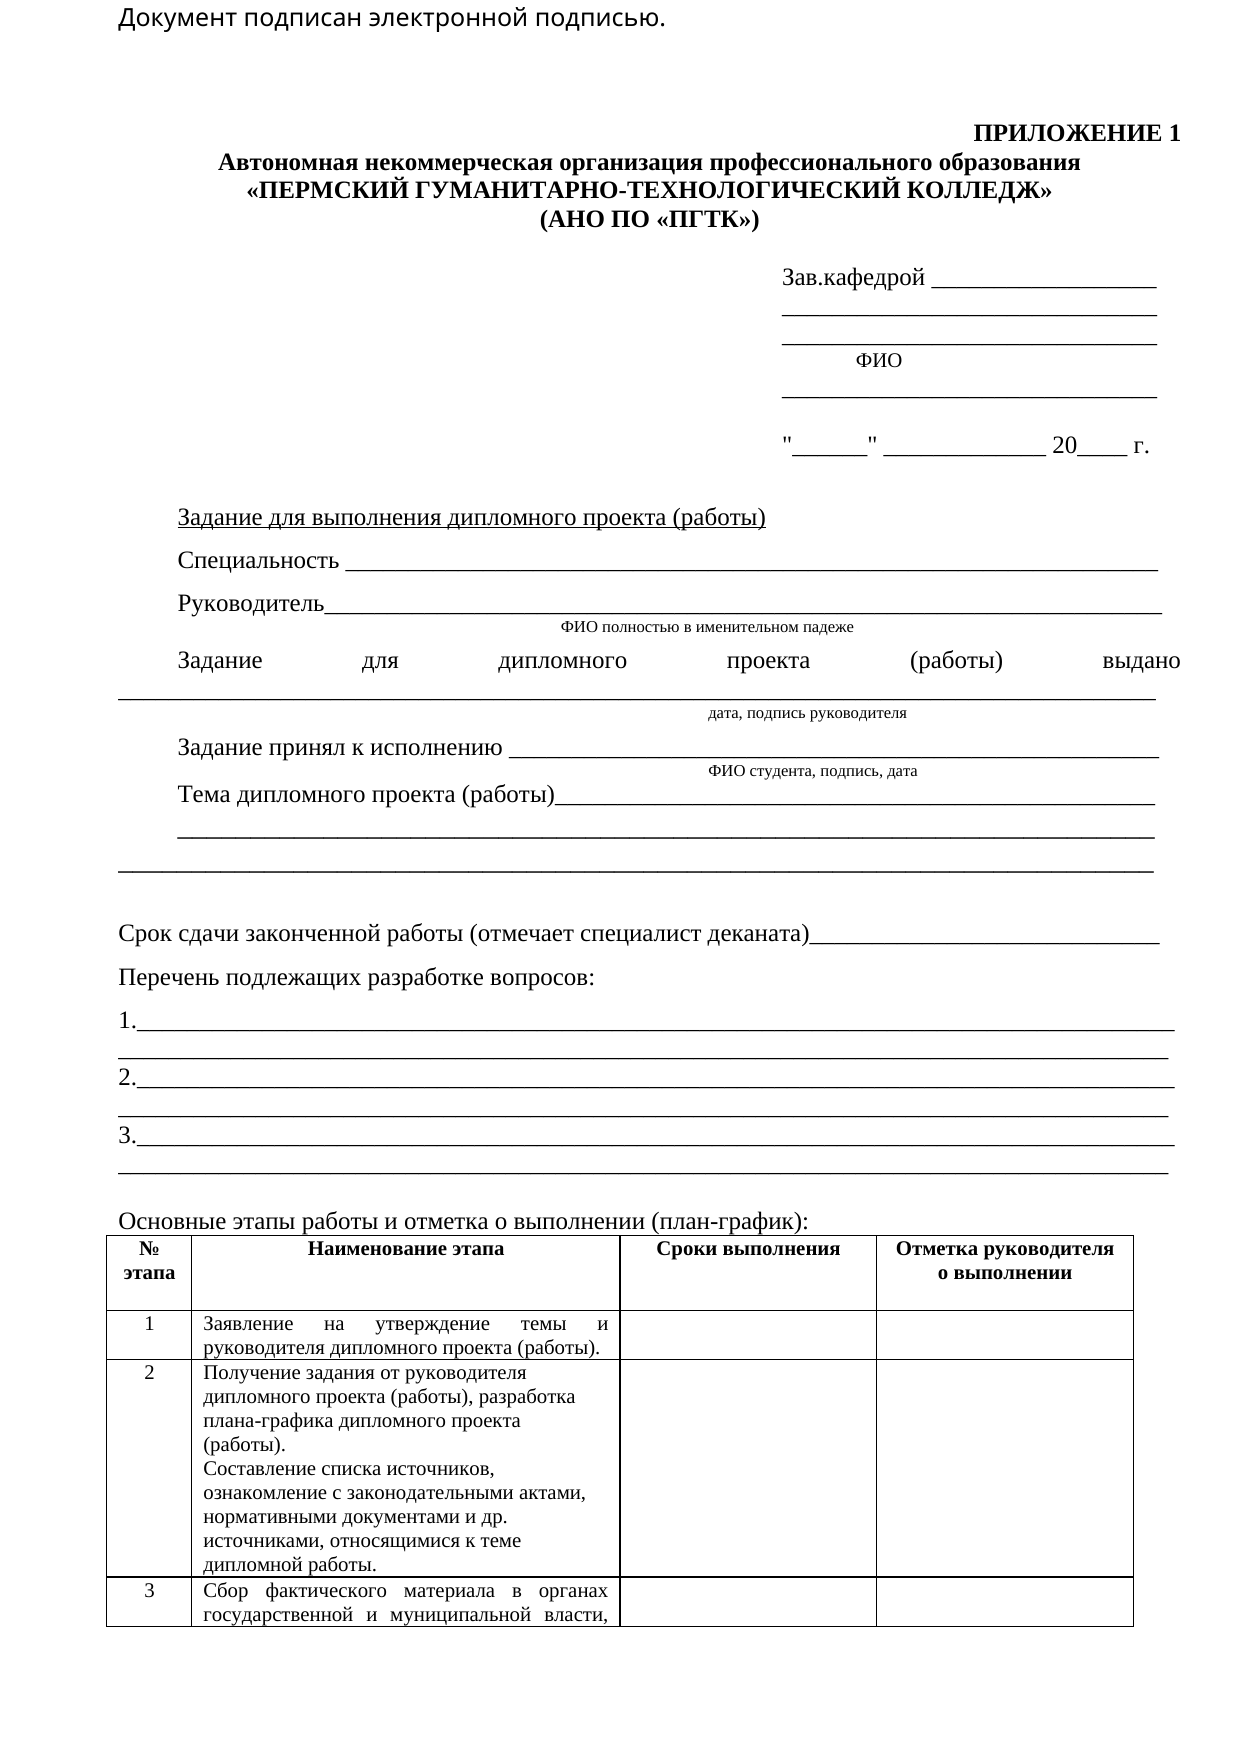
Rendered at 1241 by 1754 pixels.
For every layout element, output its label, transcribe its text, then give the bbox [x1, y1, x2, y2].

text Перечень подлежащих разработке вопросов: [118, 962, 1181, 990]
table_cell [621, 1311, 876, 1359]
text ПРИЛОЖЕНИЕ 1 [118, 118, 1181, 147]
table_cell 3 [107, 1578, 191, 1626]
text Срок сдачи законченной работы (отмечает специалист деканата)____________________________ [118, 918, 1181, 947]
table_cell [621, 1578, 876, 1626]
text "______" _____________ 20____ г. [708, 430, 1181, 458]
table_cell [192, 1578, 619, 1626]
text дата, подпись руководителя [634, 703, 1181, 722]
table_cell [877, 1311, 1133, 1359]
text Задание для дипломного проекта (работы) выдано ___________________________________________________________________________________ [118, 645, 1181, 703]
table_cell [877, 1578, 1133, 1626]
table_cell [877, 1360, 1133, 1576]
text 3._______________________________________________________________________________________________________________________________________________________________________ [118, 1120, 1181, 1177]
text ___________________________________________________________________ [118, 808, 1181, 842]
table_cell Заявление на утверждение темы и руководителя дипломного проекта (работы). [192, 1311, 619, 1359]
text 1._______________________________________________________________________________________________________________________________________________________________________ [118, 1005, 1181, 1062]
table_cell 1 [107, 1311, 191, 1359]
table_cell [621, 1360, 876, 1576]
text «ПЕРМСКИЙ ГУМАНИТАРНО-ТЕХНОЛОГИЧЕСКИЙ КОЛЛЕДЖ» [118, 176, 1181, 204]
table_header Наименование этапа [192, 1236, 619, 1310]
text Задание для выполнения дипломного проекта (работы) [118, 502, 1181, 530]
text Автономная некоммерческая организация профессионального образования [118, 147, 1181, 176]
text ______________________________ [708, 319, 1181, 348]
text ФИО полностью в именительном падеже [487, 617, 1181, 636]
text Задание принял к исполнению ____________________________________________________ [118, 732, 1181, 760]
text Специальность _________________________________________________________________ [118, 545, 1181, 573]
text Зав.кафедрой __________________ [708, 262, 1181, 291]
table_cell Получение задания от руководителя дипломного проекта (работы), разработка плана-графика дипломного проекта (работы). Составление списка источников, ознакомление с законодательными актами, нормативными документами и др. источниками, относящимися к теме дипломной работы. [192, 1360, 619, 1576]
text Основные этапы работы и отметка о выполнении (план-график): [118, 1206, 1181, 1235]
text (АНО ПО «ПГТК») [118, 204, 1181, 233]
text _______________________________________________________________________ [118, 842, 1181, 875]
text 2._______________________________________________________________________________________________________________________________________________________________________ [118, 1062, 1181, 1120]
text ФИО [782, 348, 1181, 372]
text Руководитель___________________________________________________________________ [118, 588, 1181, 617]
text Тема дипломного проекта (работы)________________________________________________ [118, 779, 1181, 808]
table_header Сроки выполнения [621, 1236, 876, 1310]
text ______________________________ [708, 372, 1181, 401]
text ФИО студента, подпись, дата [634, 760, 1181, 779]
table_header № этапа [107, 1236, 191, 1310]
table_header Отметка руководителя о выполнении [877, 1236, 1133, 1310]
text ______________________________ [708, 291, 1181, 319]
table_cell 2 [107, 1360, 191, 1576]
